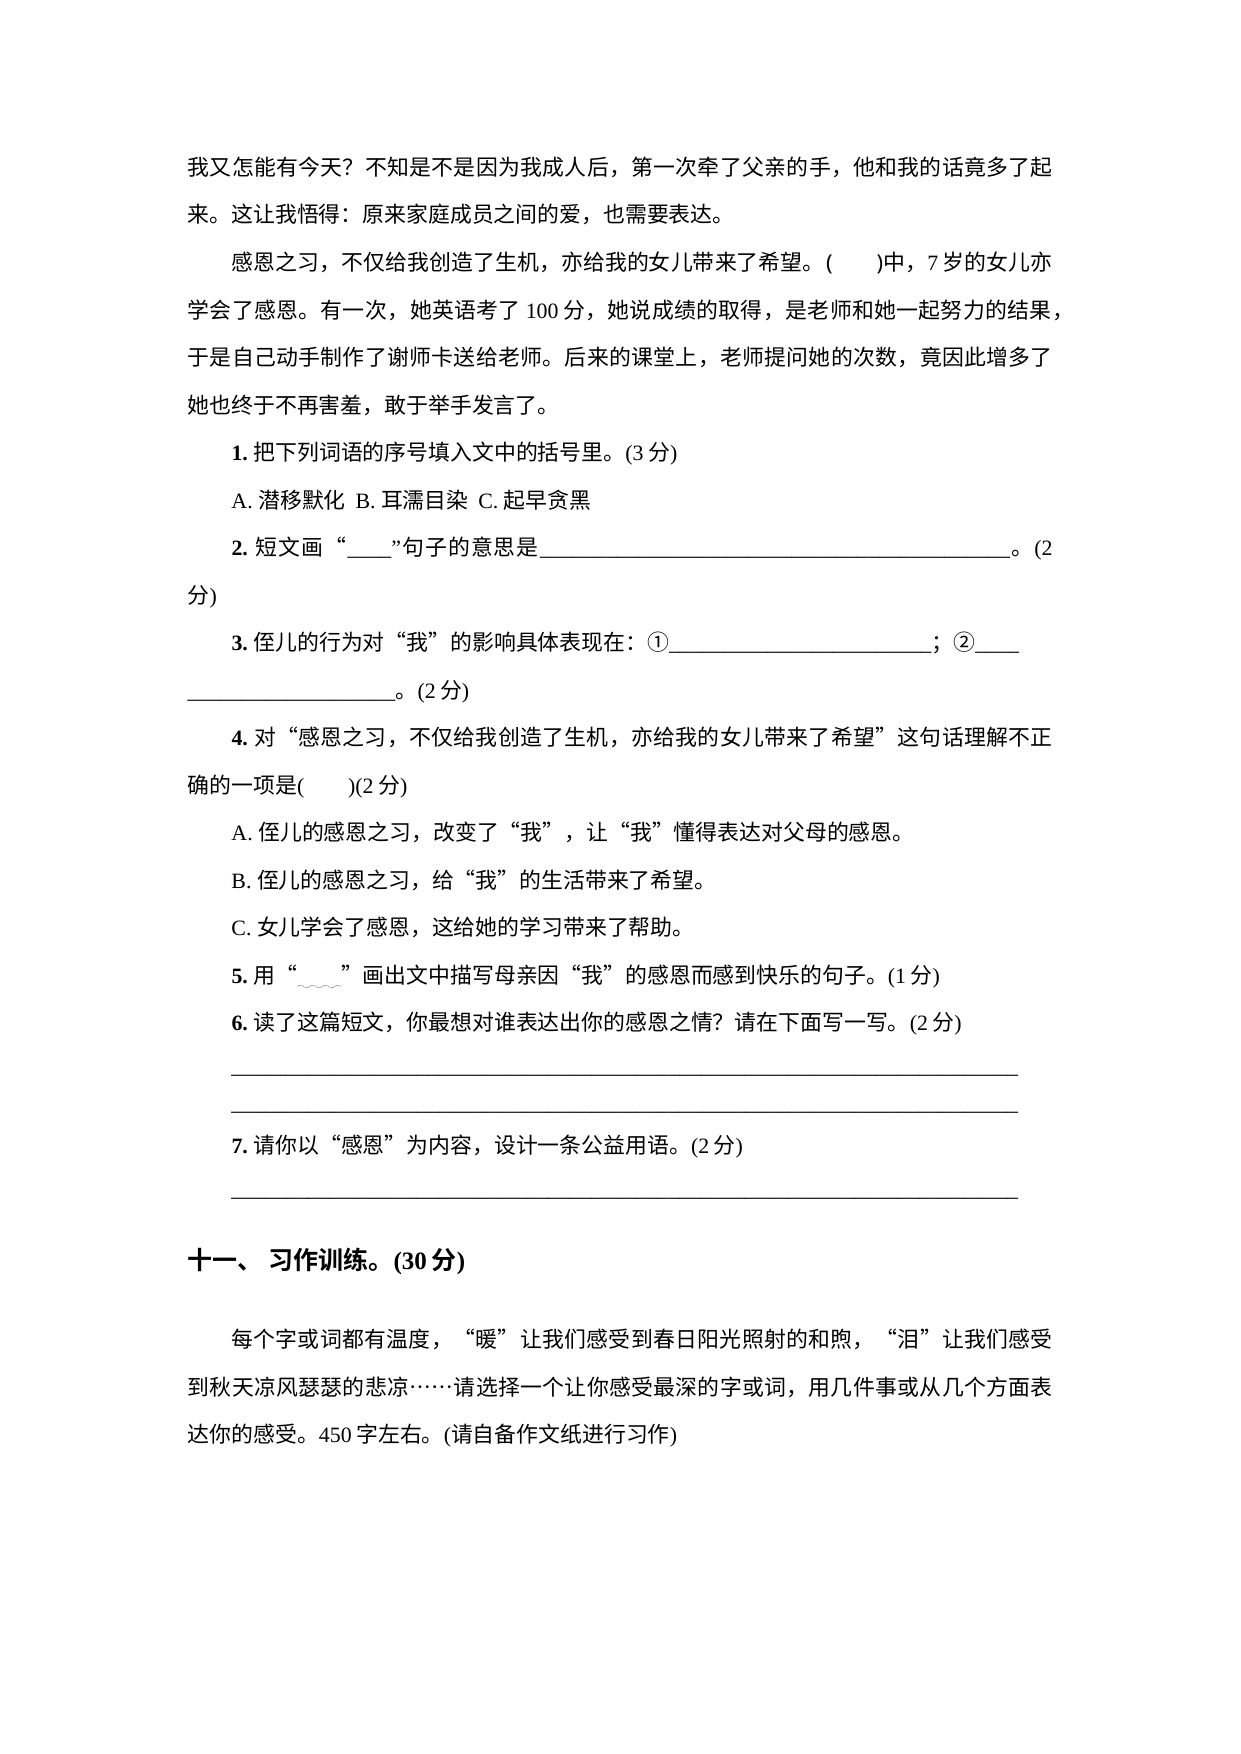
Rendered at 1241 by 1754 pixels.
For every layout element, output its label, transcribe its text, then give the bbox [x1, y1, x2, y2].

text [187, 150, 1053, 229]
text 2. 短文画“____”句子的意思是___________________________________________。(2分) [187, 530, 1053, 609]
text A. 侄儿的感恩之习，改变了“我”，让“我”懂得表达对父母的感恩。 [187, 815, 1053, 847]
text 7. 请你以“感恩”为内容，设计一条公益用语。(2分) [187, 1128, 1053, 1160]
text ________________________________________________________________________ [187, 1176, 1053, 1201]
text ________________________________________________________________________ [187, 1090, 1053, 1116]
text 5. 用“ ”画出文中描写母亲因“我”的感恩而感到快乐的句子。(1分) [187, 958, 1053, 989]
text A. 潜移默化 B. 耳濡目染 C. 起早贪黑 [187, 483, 1053, 514]
text C. 女儿学会了感恩，这给她的学习带来了帮助。 [187, 910, 1053, 942]
text ________________________________________________________________________ [187, 1053, 1053, 1078]
text 4. 对“感恩之习，不仅给我创造了生机，亦给我的女儿带来了希望”这句话理解不正确的一项是( )(2分) [187, 720, 1053, 799]
text 每个字或词都有温度，“暖”让我们感受到春日阳光照射的和煦，“泪”让我们感受到秋天凉风瑟瑟的悲凉……请选择一个让你感受最深的字或词，用几件事或从几个方面表达你的感受。450字左右。(请自备作文纸进行习作) [187, 1322, 1053, 1449]
subtitle 十一、 习作训练。(30分) [187, 1241, 1053, 1277]
text ___________________。(2分) [187, 673, 1053, 704]
text 1. 把下列词语的序号填入文中的括号里。(3分) [187, 435, 1053, 467]
text 6. 读了这篇短文，你最想对谁表达出你的感恩之情？请在下面写一写。(2分) [187, 1005, 1053, 1037]
text 感恩之习，不仅给我创造了生机，亦给我的女儿带来了希望。( )中，7岁的女儿亦学会了感恩。有一次，她英语考了100分，她说成绩的取得，是老师和她一起努力的结果，于是自己动手制作了谢师卡送给老师。后来的课堂上，老师提问她的次数，竟因此增多了。她也终于不再害羞，敢于举手发言了。 [187, 245, 1053, 419]
text B. 侄儿的感恩之习，给“我”的生活带来了希望。 [187, 863, 1053, 894]
text 3. 侄儿的行为对“我”的影响具体表现在：①________________________；②____ [187, 625, 1053, 657]
